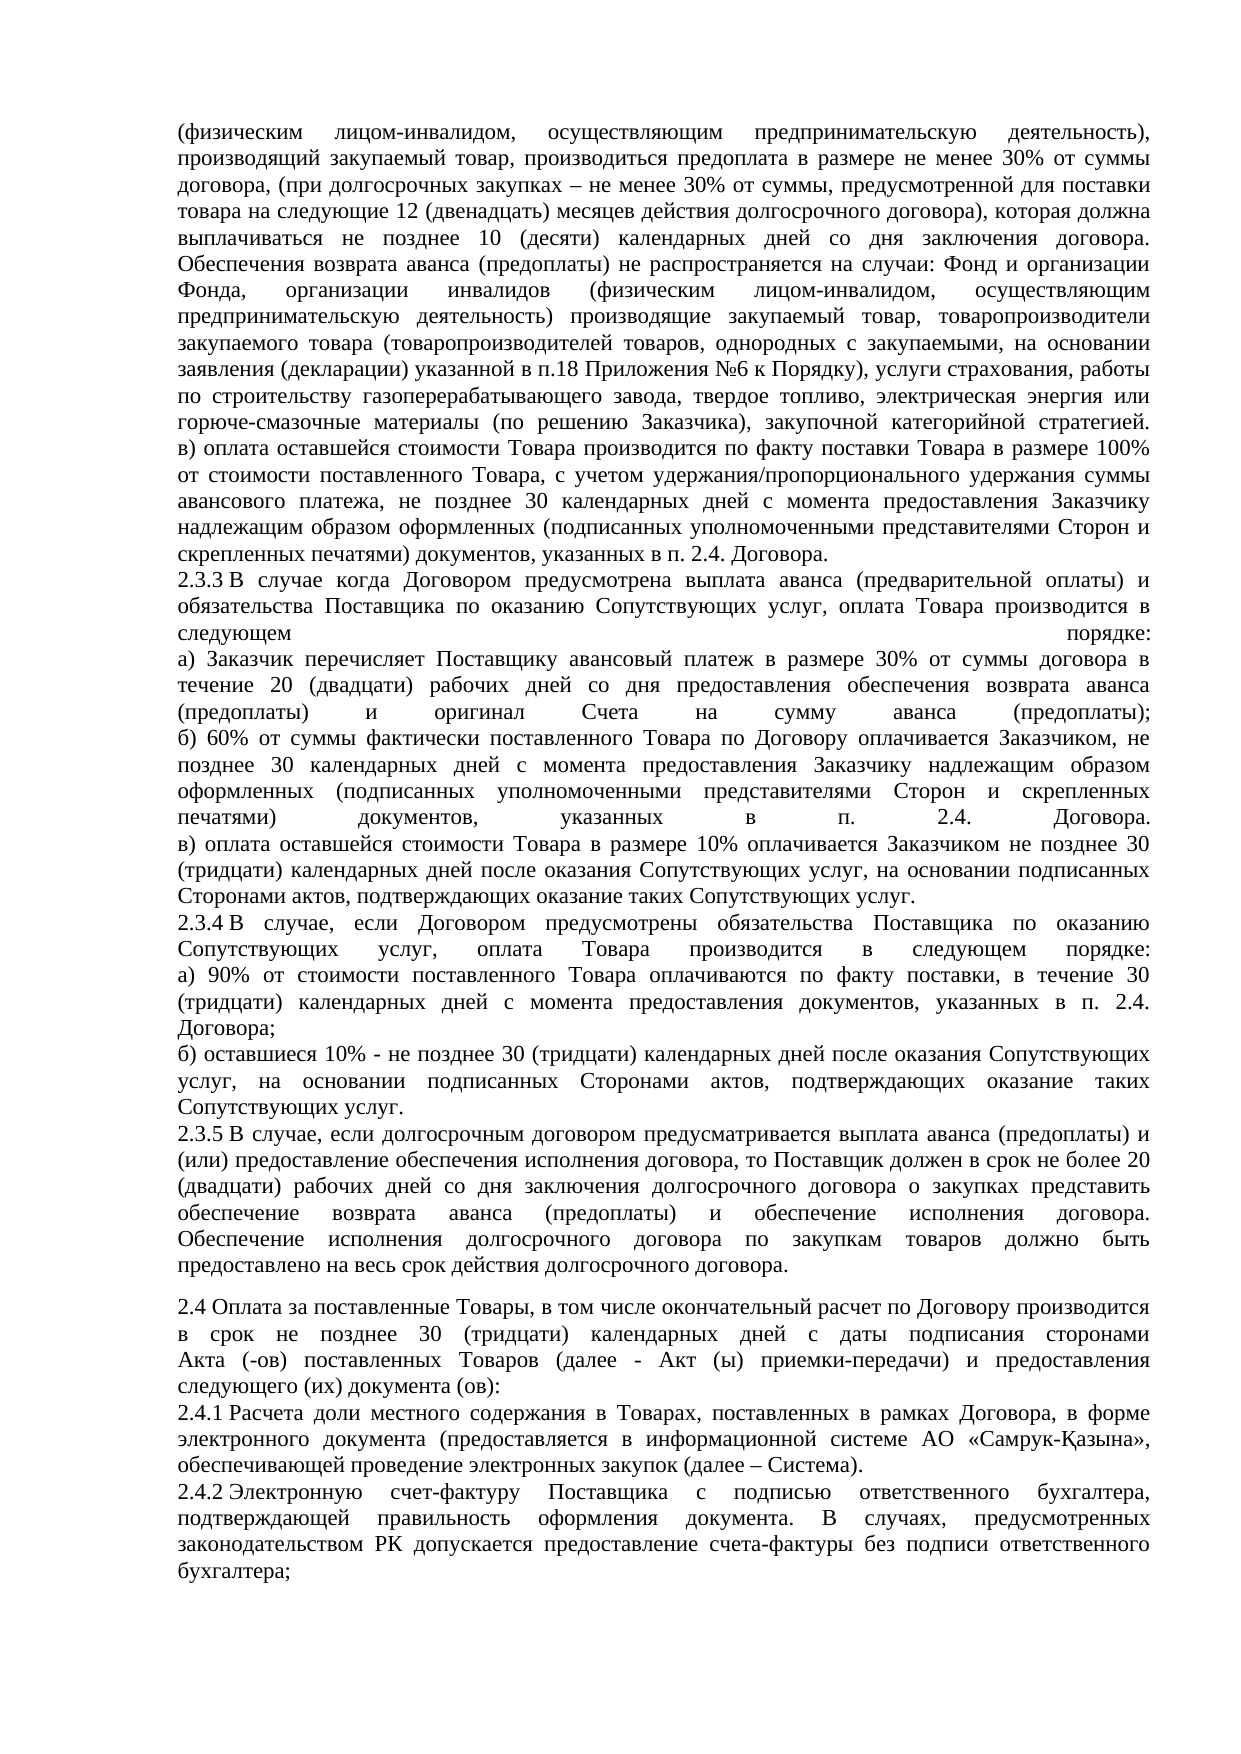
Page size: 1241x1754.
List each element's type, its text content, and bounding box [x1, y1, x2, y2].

text 2.3.3 В случае когда Договором предусмотрена выплата аванса (предварительной оплаты) и обязательства Поставщика по оказанию Сопутствующих услуг, оплата Товара производится в следующем порядке: а) Заказчик перечисляет Поставщику авансовый платеж в размере 30% от суммы договора в течение 20 (двадцати) рабочих дней со дня предоставления обеспечения возврата аванса (предоплаты) и оригинал Счета на сумму аванса (предоплаты); б) 60% от суммы фактически поставленного Товара по Договору оплачивается Заказчиком, не позднее 30 календарных дней с момента предоставления Заказчику надлежащим образом оформленных (подписанных уполномоченными представителями Сторон и скрепленных печатями) документов, указанных в п. 2.4. Договора. в) оплата оставшейся стоимости Товара в размере 10% оплачивается Заказчиком не позднее 30 (тридцати) календарных дней после оказания Сопутствующих услуг, на основании подписанных Сторонами актов, подтверждающих оказание таких Сопутствующих услуг. [177, 566, 1152, 909]
text 2.3.4 В случае, если Договором предусмотрены обязательства Поставщика по оказанию Сопутствующих услуг, оплата Товара производится в следующем порядке: а) 90% от стоимости поставленного Товара оплачиваются по факту поставки, в течение 30 (тридцати) календарных дней с момента предоставления документов, указанных в п. 2.4. Договора; б) оставшиеся 10% - не позднее 30 (тридцати) календарных дней после оказания Сопутствующих услуг, на основании подписанных Сторонами актов, подтверждающих оказание таких Сопутствующих услуг. [177, 909, 1152, 1119]
text 2.4.2 Электронную счет-фактуру Поставщика с подписью ответственного бухгалтера, подтверждающей правильность оформления документа. В случаях, предусмотренных законодательством РК допускается предоставление счета-фактуры без подписи ответственного бухгалтера; [177, 1478, 1152, 1583]
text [177, 118, 1152, 566]
text 2.4 Оплата за поставленные Товары, в том числе окончательный расчет по Договору производится в срок не позднее 30 (тридцати) календарных дней с даты подписания сторонами Акта (-ов) поставленных Товаров (далее - Акт (ы) приемки-передачи) и предоставления следующего (их) документа (ов): [177, 1293, 1152, 1399]
text 2.4.1 Расчета доли местного содержания в Товарах, поставленных в рамках Договора, в форме электронного документа (предоставляется в информационной системе АО «Самрук-Қазына», обеспечивающей проведение электронных закупок (далее – Система). [177, 1399, 1152, 1478]
text 2.3.5 В случае, если долгосрочным договором предусматривается выплата аванса (предоплаты) и (или) предоставление обеспечения исполнения договора, то Поставщик должен в срок не более 20 (двадцати) рабочих дней со дня заключения долгосрочного договора о закупках представить обеспечение возврата аванса (предоплаты) и обеспечение исполнения договора. Обеспечение исполнения долгосрочного договора по закупкам товаров должно быть предоставлено на весь срок действия долгосрочного договора. [177, 1119, 1152, 1278]
